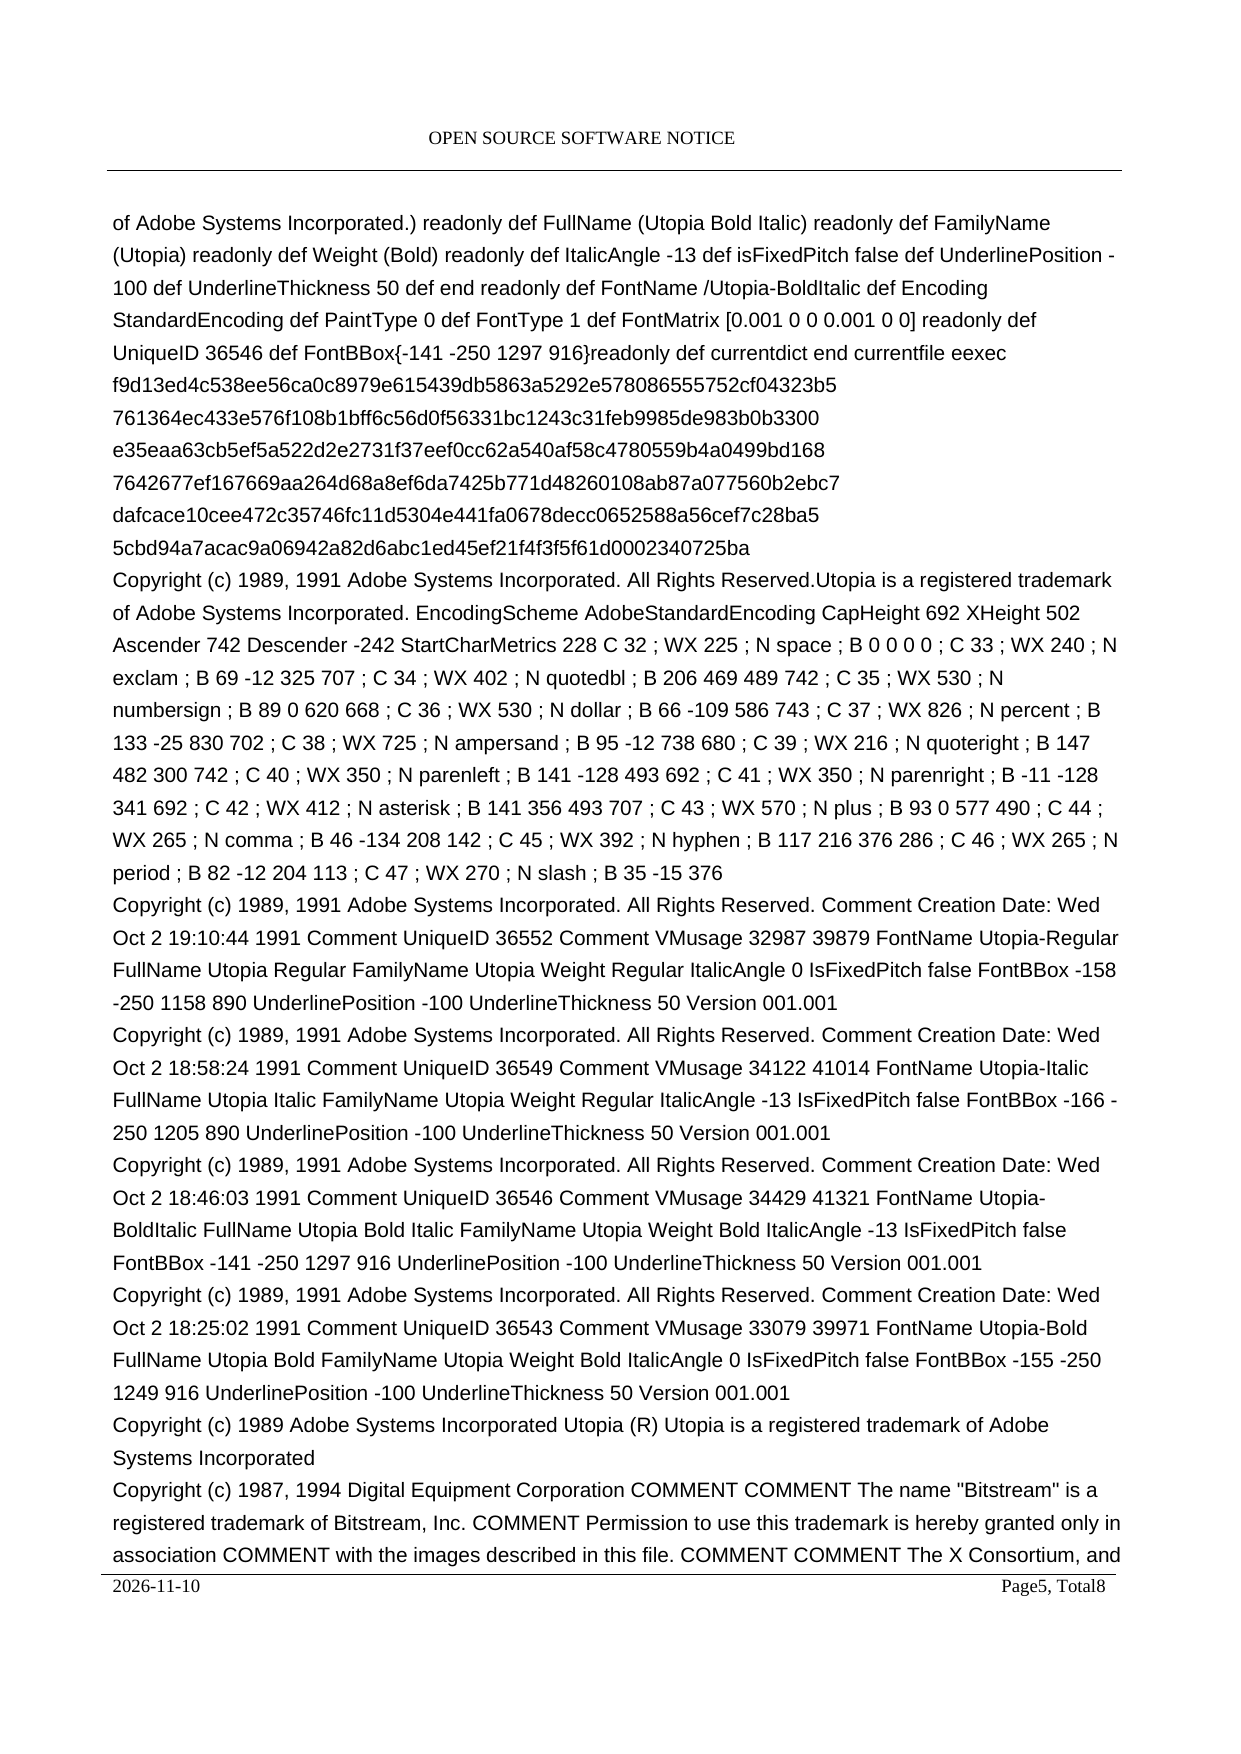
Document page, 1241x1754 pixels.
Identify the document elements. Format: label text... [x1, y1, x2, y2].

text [112, 206, 1128, 564]
text Copyright (c) 1989, 1991 Adobe Systems Incorporated. All Rights Reserved. Comment Creation Date: Wed Oct 2 18:58:24 1991 Comment UniqueID 36549 Comment VMusage 34122 41014 FontName Utopia-Italic FullName Utopia Italic FamilyName Utopia Weight Regular ItalicAngle -13 IsFixedPitch false FontBBox -166 -250 1205 890 UnderlinePosition -100 UnderlineThickness 50 Version 001.001 [112, 1019, 1128, 1149]
text Copyright (c) 1989, 1991 Adobe Systems Incorporated. All Rights Reserved. Comment Creation Date: Wed Oct 2 18:46:03 1991 Comment UniqueID 36546 Comment VMusage 34429 41321 FontName Utopia-BoldItalic FullName Utopia Bold Italic FamilyName Utopia Weight Bold ItalicAngle -13 IsFixedPitch false FontBBox -141 -250 1297 916 UnderlinePosition -100 UnderlineThickness 50 Version 001.001 [112, 1149, 1128, 1279]
text Copyright (c) 1989, 1991 Adobe Systems Incorporated. All Rights Reserved.Utopia is a registered trademark of Adobe Systems Incorporated. EncodingScheme AdobeStandardEncoding CapHeight 692 XHeight 502 Ascender 742 Descender -242 StartCharMetrics 228 C 32 ; WX 225 ; N space ; B 0 0 0 0 ; C 33 ; WX 240 ; N exclam ; B 69 -12 325 707 ; C 34 ; WX 402 ; N quotedbl ; B 206 469 489 742 ; C 35 ; WX 530 ; N numbersign ; B 89 0 620 668 ; C 36 ; WX 530 ; N dollar ; B 66 -109 586 743 ; C 37 ; WX 826 ; N percent ; B 133 -25 830 702 ; C 38 ; WX 725 ; N ampersand ; B 95 -12 738 680 ; C 39 ; WX 216 ; N quoteright ; B 147 482 300 742 ; C 40 ; WX 350 ; N parenleft ; B 141 -128 493 692 ; C 41 ; WX 350 ; N parenright ; B -11 -128 341 692 ; C 42 ; WX 412 ; N asterisk ; B 141 356 493 707 ; C 43 ; WX 570 ; N plus ; B 93 0 577 490 ; C 44 ; WX 265 ; N comma ; B 46 -134 208 142 ; C 45 ; WX 392 ; N hyphen ; B 117 216 376 286 ; C 46 ; WX 265 ; N period ; B 82 -12 204 113 ; C 47 ; WX 270 ; N slash ; B 35 -15 376 [112, 564, 1128, 889]
text Copyright (c) 1989, 1991 Adobe Systems Incorporated. All Rights Reserved. Comment Creation Date: Wed Oct 2 19:10:44 1991 Comment UniqueID 36552 Comment VMusage 32987 39879 FontName Utopia-Regular FullName Utopia Regular FamilyName Utopia Weight Regular ItalicAngle 0 IsFixedPitch false FontBBox -158 -250 1158 890 UnderlinePosition -100 UnderlineThickness 50 Version 001.001 [112, 889, 1128, 1019]
text Copyright (c) 1989 Adobe Systems Incorporated Utopia (R) Utopia is a registered trademark of Adobe Systems Incorporated [112, 1409, 1128, 1474]
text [112, 1474, 1128, 1571]
text Copyright (c) 1989, 1991 Adobe Systems Incorporated. All Rights Reserved. Comment Creation Date: Wed Oct 2 18:25:02 1991 Comment UniqueID 36543 Comment VMusage 33079 39971 FontName Utopia-Bold FullName Utopia Bold FamilyName Utopia Weight Bold ItalicAngle 0 IsFixedPitch false FontBBox -155 -250 1249 916 UnderlinePosition -100 UnderlineThickness 50 Version 001.001 [112, 1279, 1128, 1409]
